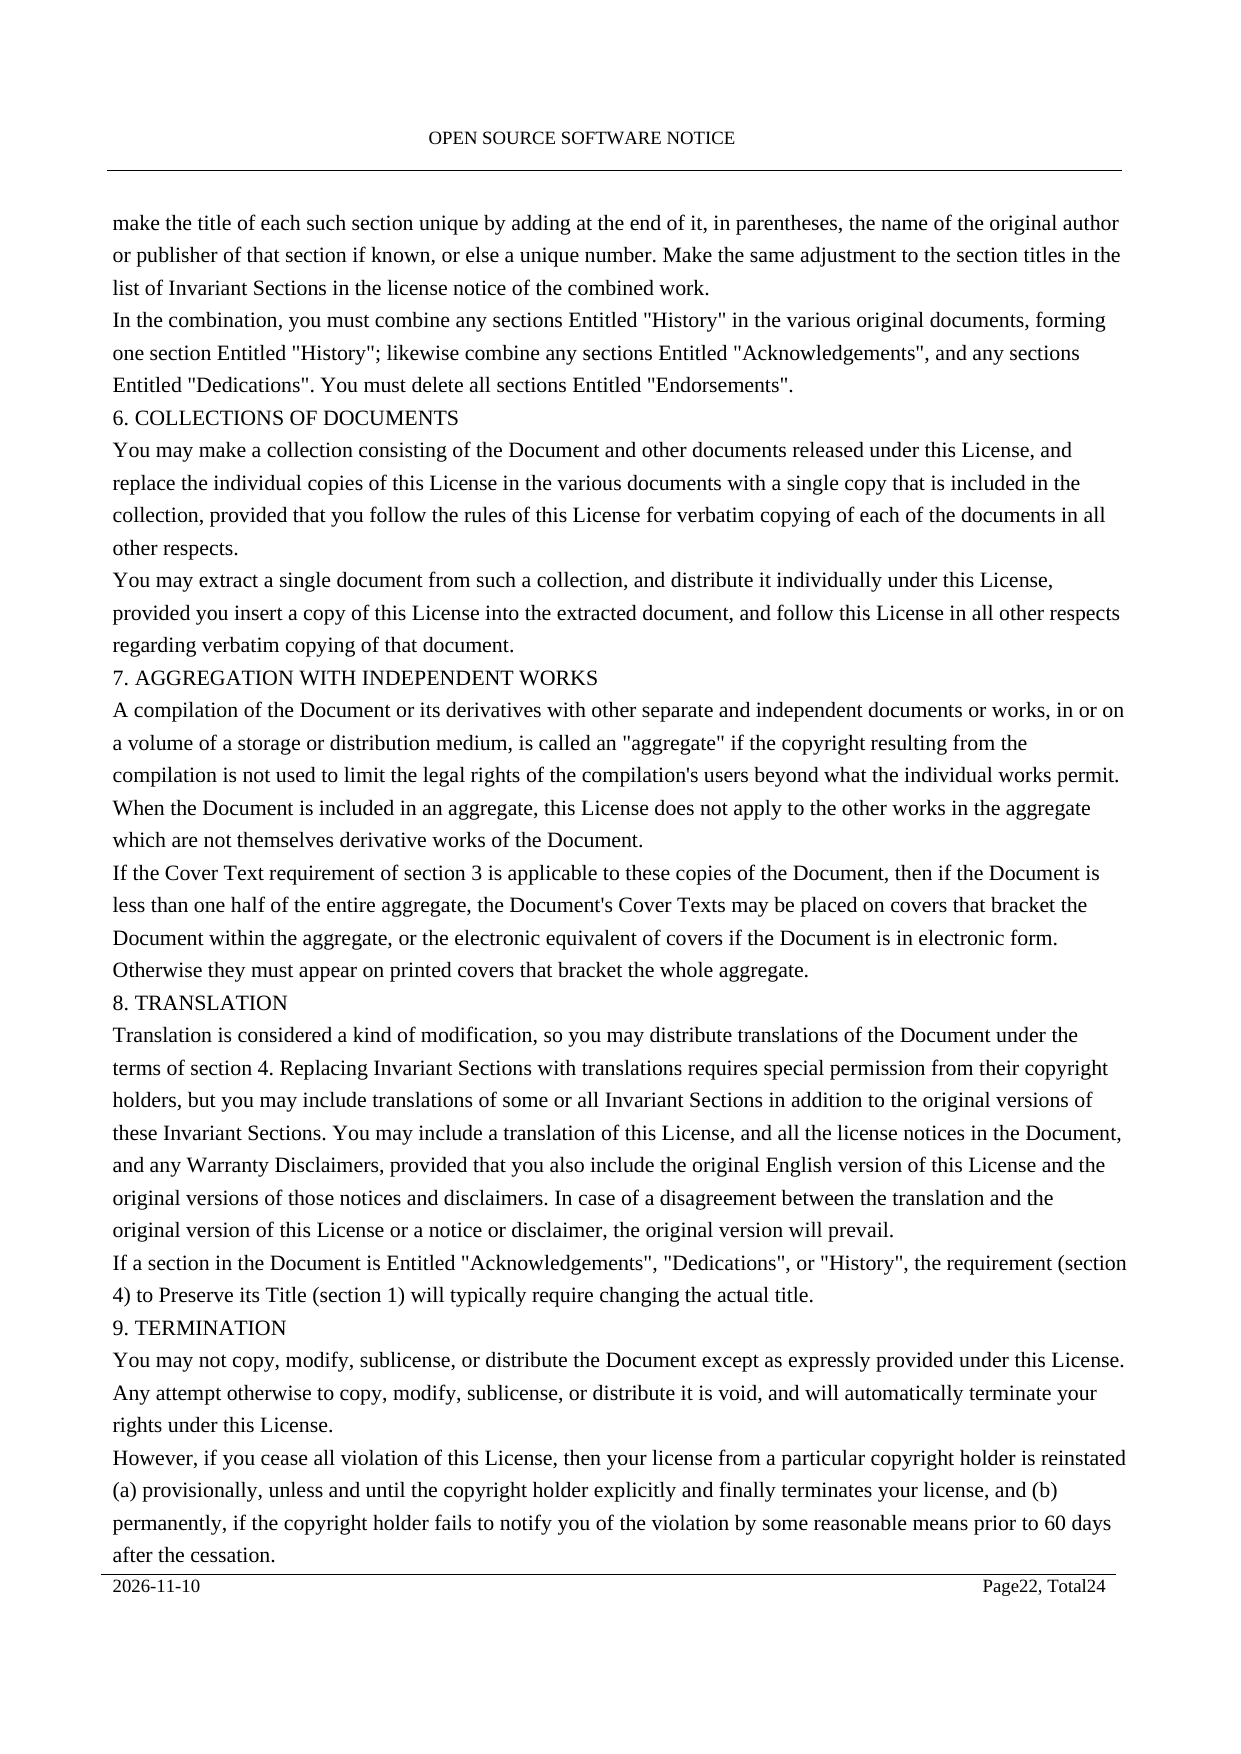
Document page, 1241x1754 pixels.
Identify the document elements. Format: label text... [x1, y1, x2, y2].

text However, if you cease all violation of this License, then your license from a particular copyright holder is reinstated (a) provisionally, unless and until the copyright holder explicitly and finally terminates your license, and (b) permanently, if the copyright holder fails to notify you of the violation by some reasonable means prior to 60 days after the cessation. [112, 1441, 1128, 1571]
text Translation is considered a kind of modification, so you may distribute translations of the Document under the terms of section 4. Replacing Invariant Sections with translations requires special permission from their copyright holders, but you may include translations of some or all Invariant Sections in addition to the original versions of these Invariant Sections. You may include a translation of this License, and all the license notices in the Document, and any Warranty Disclaimers, provided that you also include the original English version of this License and the original versions of those notices and disclaimers. In case of a disagreement between the translation and the original version of this License or a notice or disclaimer, the original version will prevail. [112, 1019, 1128, 1246]
text In the combination, you must combine any sections Entitled "History" in the various original documents, forming one section Entitled "History"; likewise combine any sections Entitled "Acknowledgements", and any sections Entitled "Dedications". You must delete all sections Entitled "Endorsements". [112, 304, 1128, 401]
text You may extract a single document from such a collection, and distribute it individually under this License, provided you insert a copy of this License into the extracted document, and follow this License in all other respects regarding verbatim copying of that document. [112, 564, 1128, 661]
text 8. TRANSLATION [112, 986, 1128, 1019]
text 6. COLLECTIONS OF DOCUMENTS [112, 401, 1128, 434]
text If the Cover Text requirement of section 3 is applicable to these copies of the Document, then if the Document is less than one half of the entire aggregate, the Document's Cover Texts may be placed on covers that bracket the Document within the aggregate, or the electronic equivalent of covers if the Document is in electronic form. Otherwise they must appear on printed covers that bracket the whole aggregate. [112, 856, 1128, 986]
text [112, 206, 1128, 304]
text A compilation of the Document or its derivatives with other separate and independent documents or works, in or on a volume of a storage or distribution medium, is called an "aggregate" if the copyright resulting from the compilation is not used to limit the legal rights of the compilation's users beyond what the individual works permit. When the Document is included in an aggregate, this License does not apply to the other works in the aggregate which are not themselves derivative works of the Document. [112, 694, 1128, 856]
text 9. TERMINATION [112, 1311, 1128, 1344]
text If a section in the Document is Entitled "Acknowledgements", "Dedications", or "History", the requirement (section 4) to Preserve its Title (section 1) will typically require changing the actual title. [112, 1246, 1128, 1311]
text You may not copy, modify, sublicense, or distribute the Document except as expressly provided under this License. Any attempt otherwise to copy, modify, sublicense, or distribute it is void, and will automatically terminate your rights under this License. [112, 1344, 1128, 1441]
text 7. AGGREGATION WITH INDEPENDENT WORKS [112, 661, 1128, 694]
text You may make a collection consisting of the Document and other documents released under this License, and replace the individual copies of this License in the various documents with a single copy that is included in the collection, provided that you follow the rules of this License for verbatim copying of each of the documents in all other respects. [112, 434, 1128, 564]
